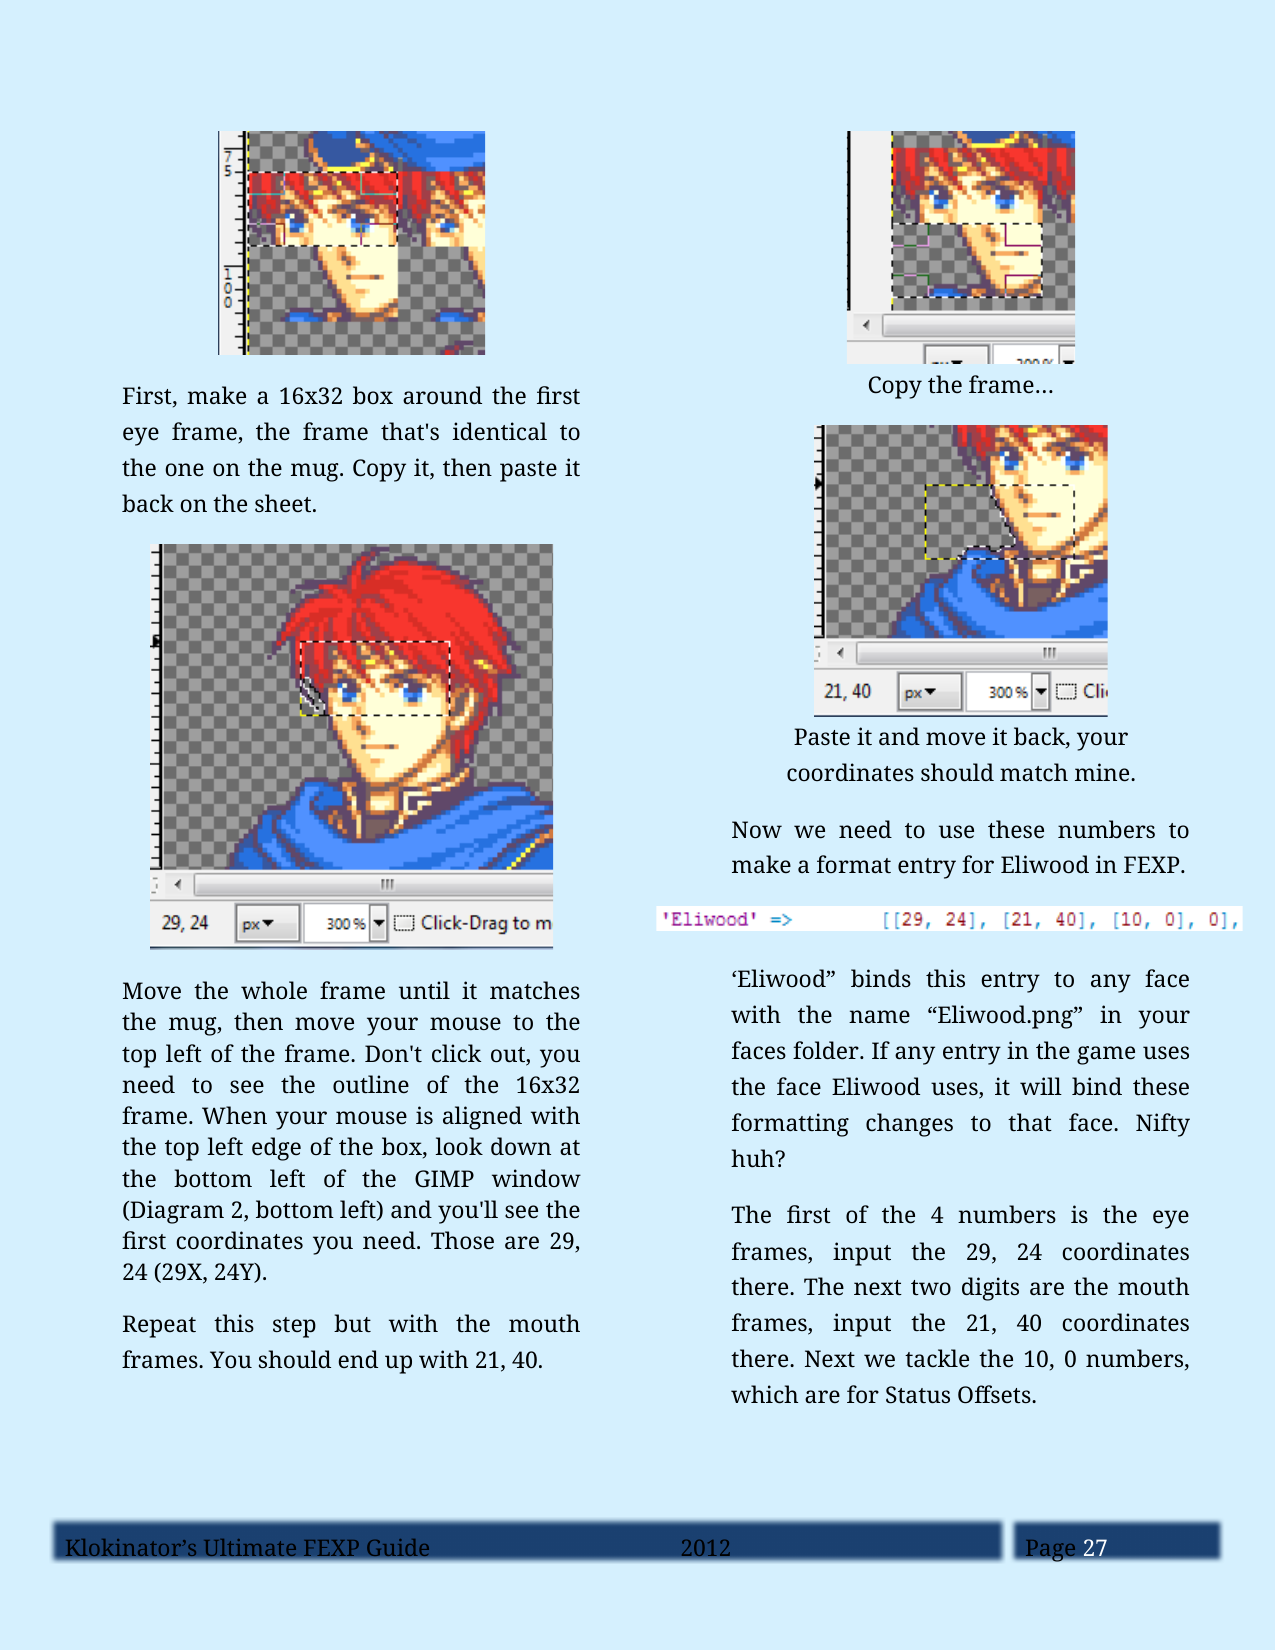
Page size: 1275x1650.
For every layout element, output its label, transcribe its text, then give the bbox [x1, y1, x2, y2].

picture [218, 131, 486, 355]
text Paste it and move it back, your coordinates should match mine. [731, 721, 1191, 788]
text Repeat this step but with the mouth frames. You should end up with 21, 40. [122, 1308, 581, 1376]
text First, make a 16x32 box around the first eye frame, the frame that's identical to the one on the mug. Copy it, then paste it back on the sheet. [122, 380, 581, 519]
picture [814, 425, 1108, 717]
text Move the whole frame until it matches the mug, then move your mouse to the top left of the frame. Don't click out, you need to see the outline of the 16x32 frame. When your mouse is aligned with the top left edge of the box, look down at the bottom left of the GIMP window (Diagram 2, bottom left) and you'll see the first coordinates you need. Those are 29, 24 (29X, 24Y). [122, 975, 581, 1288]
text Now we need to use these numbers to make a format entry for Eliwood in FEXP. [731, 813, 1191, 881]
text Copy the frame… [731, 369, 1191, 400]
picture [150, 544, 554, 950]
text The first of the 4 numbers is the eye frames, input the 29, 24 coordinates there. The next two digits are the mouth frames, input the 21, 40 coordinates there. Next we tackle the 10, 0 numbers, which are for Status Offsets. [731, 1199, 1191, 1410]
picture [846, 131, 1075, 364]
text ‘Eliwood” binds this entry to any face with the name “Eliwood.png” in your faces folder. If any entry in the game uses the face Eliwood uses, it will bind these formatting changes to that face. Nifty huh? [731, 963, 1191, 1174]
picture [656, 906, 1243, 931]
